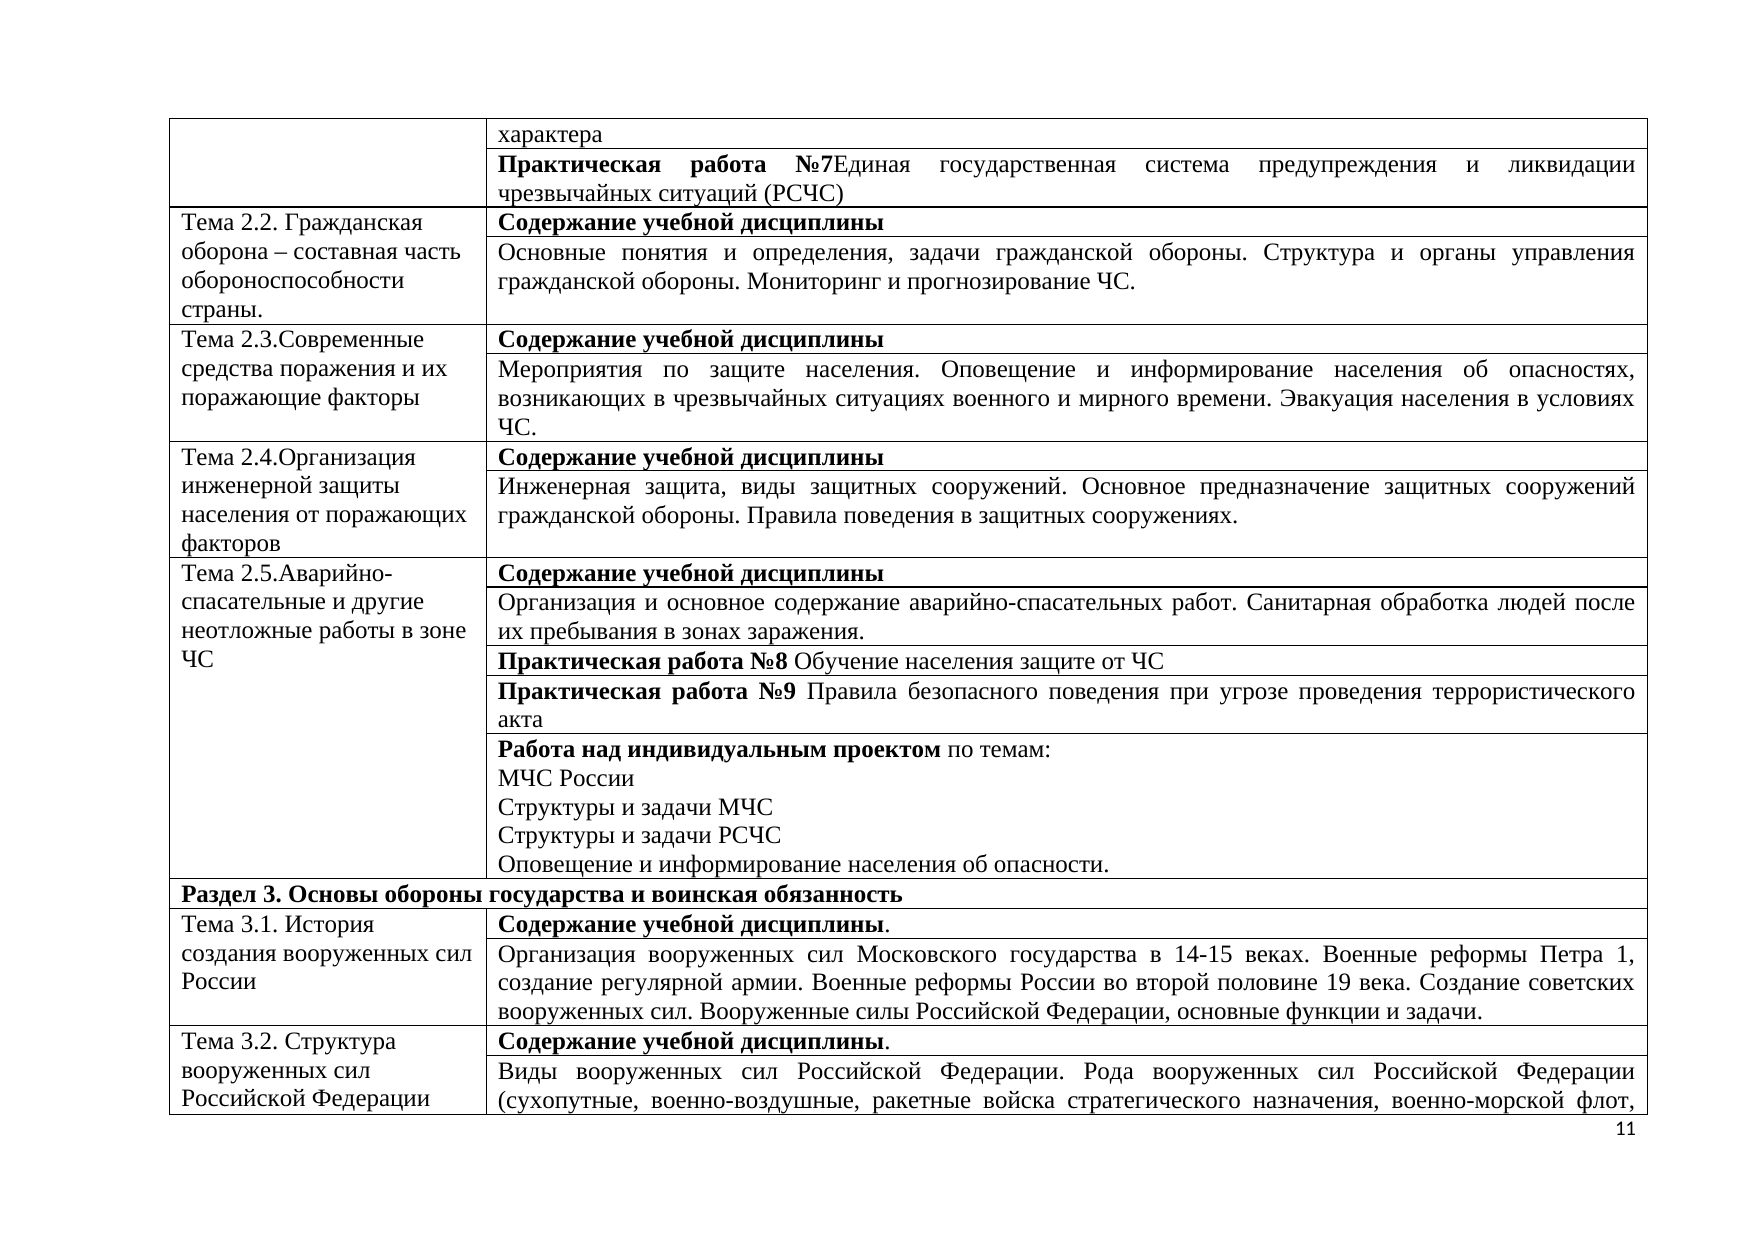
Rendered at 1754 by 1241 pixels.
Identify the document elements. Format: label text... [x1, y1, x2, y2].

table_cell Практическая работа №7Единая государственная система предупреждения и ликвидации чрезвычайных ситуаций (РСЧС) [487, 149, 1647, 206]
table_cell Содержание учебной дисциплины. [487, 1026, 1647, 1055]
table_cell Работа над индивидуальным проектом по темам: МЧС России Структуры и задачи МЧС Структуры и задачи РСЧС Оповещение и информирование населения об опасности. [487, 734, 1647, 878]
table_cell Мероприятия по защите населения. Оповещение и информирование населения об опасностях, возникающих в чрезвычайных ситуациях военного и мирного времени. Эвакуация населения в условиях ЧС. [487, 354, 1647, 441]
table_cell Практическая работа №9 Правила безопасного поведения при угрозе проведения террористического акта [487, 676, 1647, 733]
table_cell Практическая работа №8 Обучение населения защите от ЧС [487, 646, 1647, 675]
table_cell Организация вооруженных сил Московского государства в 14-15 веках. Военные реформы Петра 1, создание регулярной армии. Военные реформы России во второй половине 19 века. Создание советских вооруженных сил. Вооруженные силы Российской Федерации, основные функции и задачи. [487, 939, 1647, 1025]
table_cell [487, 119, 1647, 148]
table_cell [487, 1056, 1647, 1114]
table_cell Организация и основное содержание аварийно-спасательных работ. Санитарная обработка людей после их пребывания в зонах заражения. [487, 588, 1647, 645]
table_cell Тема 2.3.Современные средства поражения и их поражающие факторы [170, 325, 486, 441]
table_cell Тема 2.4.Организация инженерной защиты населения от поражающих факторов [170, 442, 486, 557]
table_cell Тема 3.1. История создания вооруженных сил России [170, 909, 486, 1025]
table_cell Основные понятия и определения, задачи гражданской обороны. Структура и органы управления гражданской обороны. Мониторинг и прогнозирование ЧС. [487, 237, 1647, 323]
table_cell Раздел 3. Основы обороны государства и воинская обязанность [170, 879, 1647, 908]
table_cell Тема 2.5.Аварийно-спасательные и другие неотложные работы в зоне ЧС [170, 558, 486, 878]
table_cell Содержание учебной дисциплины [487, 208, 1647, 236]
table_cell Инженерная защита, виды защитных сооружений. Основное предназначение защитных сооружений гражданской обороны. Правила поведения в защитных сооружениях. [487, 471, 1647, 557]
table_cell Содержание учебной дисциплины [487, 558, 1647, 586]
table_cell Тема 2.2. Гражданская оборона – составная часть обороноспособности страны. [170, 208, 486, 323]
table_cell Содержание учебной дисциплины [487, 442, 1647, 470]
table_cell Содержание учебной дисциплины [487, 325, 1647, 353]
table_cell Содержание учебной дисциплины. [487, 909, 1647, 938]
table_cell Тема 3.2. Структура вооруженных сил Российской Федерации [170, 1026, 486, 1114]
